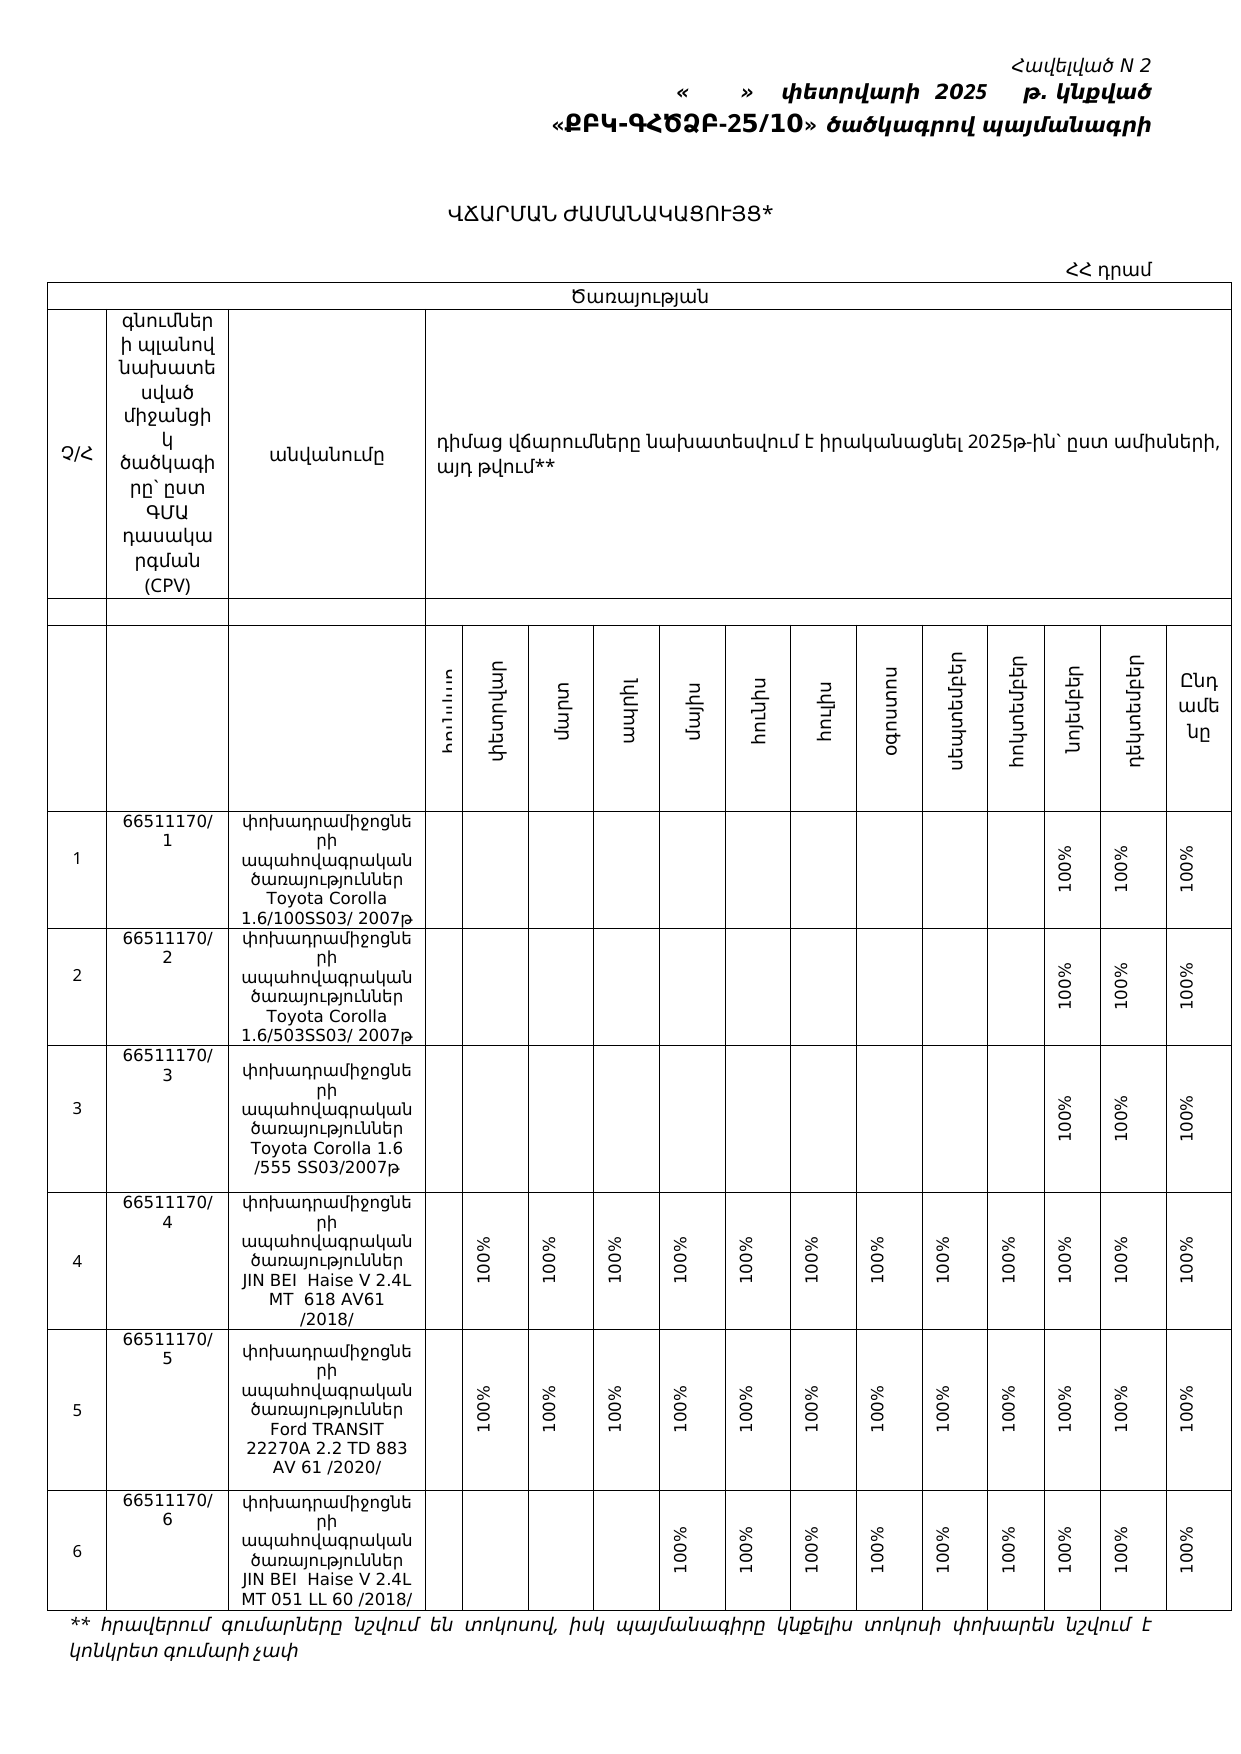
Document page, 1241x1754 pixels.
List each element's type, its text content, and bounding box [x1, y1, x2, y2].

table_cell 100% [857, 1193, 922, 1329]
table_cell 100% [1167, 1491, 1231, 1610]
table_cell փոխադրամիջոցների ապահովագրական ծառայություններ Ford TRANSIT 22270A 2.2 TD 883 AV 61 /2020/ [229, 1330, 425, 1490]
table_cell [791, 1046, 856, 1192]
table_cell փոխադրամիջոցների ապահովագրական ծառայություններ Toyota Corolla 1.6/503SS03/ 2007թ [229, 929, 425, 1045]
table_cell դեկտեմբեր [1101, 626, 1166, 811]
table_cell [726, 812, 790, 928]
table_cell [463, 812, 528, 928]
table_cell 100% [463, 1193, 528, 1329]
table_cell 100% [660, 1330, 725, 1490]
table_cell 100% [1045, 929, 1100, 1045]
table_cell [791, 929, 856, 1045]
table_cell [923, 812, 987, 928]
table_cell 66511170/1 [107, 812, 228, 928]
table_cell Չ/Հ [48, 310, 106, 598]
table_cell [594, 1046, 659, 1192]
table_cell հունիս [726, 626, 790, 811]
table_cell [107, 626, 228, 811]
table_cell Ընդամենը [1167, 626, 1231, 811]
table_cell [229, 626, 425, 811]
table_cell 2 [48, 929, 106, 1045]
table_cell 5 [48, 1330, 106, 1490]
table_cell [594, 929, 659, 1045]
table_cell 100% [1045, 1491, 1100, 1610]
table_cell 100% [1167, 1330, 1231, 1490]
table_cell 100% [1101, 1330, 1166, 1490]
table_cell 100% [857, 1330, 922, 1490]
text ՀՀ դրամ [69, 228, 1152, 282]
table_cell մայիս [660, 626, 725, 811]
table_cell [660, 1046, 725, 1192]
table_cell 100% [463, 1330, 528, 1490]
text ** հրավերում գումարները նշվում են տոկոսով, իսկ պայմանագիրը կնքելիս տոկոսի փոխարեն նշվում է կոնկրետ գումարի չափ [69, 1611, 1152, 1662]
table_cell 100% [1167, 929, 1231, 1045]
table_header Ծառայության [48, 283, 1231, 309]
table_cell [988, 1046, 1044, 1192]
table_cell հոկտեմբեր [988, 626, 1044, 811]
table_cell գնումների պլանով նախատեսված միջանցիկ ծածկագիրը` ըստ ԳՄԱ դասակարգման (CPV) [107, 310, 228, 598]
table_cell [660, 929, 725, 1045]
table_cell [988, 929, 1044, 1045]
table_cell 100% [1101, 812, 1166, 928]
table_cell փոխադրամիջոցների ապահովագրական ծառայություններ JIN BEI Haise V 2.4L MT 051 LL 60 /2018/ [229, 1491, 425, 1610]
table_cell [426, 1046, 462, 1192]
table_cell 100% [726, 1330, 790, 1490]
table_cell [594, 812, 659, 928]
table_cell [923, 1046, 987, 1192]
table_cell 66511170/5 [107, 1330, 228, 1490]
table_cell 3 [48, 1046, 106, 1192]
table_cell հունվար [426, 626, 462, 811]
table_cell սեպտեմբեր [923, 626, 987, 811]
table_cell [48, 626, 106, 811]
table_cell [988, 812, 1044, 928]
table_cell [726, 1046, 790, 1192]
table_cell [726, 929, 790, 1045]
table_cell 66511170/6 [107, 1491, 228, 1610]
table_cell 100% [791, 1193, 856, 1329]
table_cell 100% [660, 1193, 725, 1329]
table_cell 100% [1101, 929, 1166, 1045]
table_cell փոխադրամիջոցների ապահովագրական ծառայություններ Toyota Corolla 1.6 /555 SS03/2007թ [229, 1046, 425, 1192]
table_cell [857, 812, 922, 928]
table_cell 100% [1045, 1193, 1100, 1329]
table_cell 100% [923, 1193, 987, 1329]
table_cell 100% [923, 1330, 987, 1490]
table_cell [48, 599, 106, 624]
table_cell 100% [1101, 1193, 1166, 1329]
table_cell [529, 1046, 593, 1192]
table_cell 66511170/3 [107, 1046, 228, 1192]
table_cell 100% [1101, 1046, 1166, 1192]
table_cell [426, 1491, 462, 1610]
table_cell [923, 929, 987, 1045]
table_cell հուլիս [791, 626, 856, 811]
table_cell [857, 929, 922, 1045]
table_cell [529, 929, 593, 1045]
text ՎՃԱՐՄԱՆ ԺԱՄԱՆԱԿԱՑՈՒՅՑ* [69, 197, 1152, 228]
table_cell 100% [1045, 1330, 1100, 1490]
table_cell [426, 1330, 462, 1490]
table_cell փետրվար [463, 626, 528, 811]
table_cell [426, 929, 462, 1045]
table_cell 100% [988, 1491, 1044, 1610]
table_cell 100% [1167, 1046, 1231, 1192]
table_cell 4 [48, 1193, 106, 1329]
table_cell [107, 599, 228, 624]
table_cell դիմաց վճարումները նախատեսվում է իրականացնել 2025թ-ին` ըստ ամիսների, այդ թվում** [426, 310, 1231, 598]
table_cell 66511170/4 [107, 1193, 228, 1329]
table_cell 100% [988, 1330, 1044, 1490]
table_cell 100% [1045, 1046, 1100, 1192]
table_cell ապրիլ [594, 626, 659, 811]
text « » փետրվարի 2025 թ. կնքված [69, 77, 1152, 106]
text Հավելված N 2 [69, 56, 1152, 77]
table_cell 66511170/2 [107, 929, 228, 1045]
table_cell 100% [857, 1491, 922, 1610]
table_cell [426, 1193, 462, 1329]
table_cell 100% [1045, 812, 1100, 928]
table_cell 100% [1167, 812, 1231, 928]
table_cell 100% [660, 1491, 725, 1610]
table_cell [229, 599, 425, 624]
table_cell 100% [1167, 1193, 1231, 1329]
table_cell մարտ [529, 626, 593, 811]
table_cell [529, 1491, 593, 1610]
table_cell 100% [726, 1491, 790, 1610]
table_cell [594, 1491, 659, 1610]
table_cell 100% [923, 1491, 987, 1610]
table_cell 100% [529, 1193, 593, 1329]
table_cell նոյեմբեր [1045, 626, 1100, 811]
table_cell օգոստոս [857, 626, 922, 811]
table_cell [791, 812, 856, 928]
text «ՔԲԿ-ԳՀԾՁԲ-25/10» ծածկագրով պայմանագրի [69, 106, 1152, 140]
table_cell [426, 812, 462, 928]
table_cell 100% [594, 1330, 659, 1490]
table_cell 1 [48, 812, 106, 928]
table_cell [463, 1491, 528, 1610]
table_cell փոխադրամիջոցների ապահովագրական ծառայություններ Toyota Corolla 1.6/100SS03/ 2007թ [229, 812, 425, 928]
table_cell [463, 929, 528, 1045]
table_cell 100% [529, 1330, 593, 1490]
table_cell 6 [48, 1491, 106, 1610]
table_cell [857, 1046, 922, 1192]
table_cell 100% [791, 1330, 856, 1490]
table_cell [463, 1046, 528, 1192]
table_cell անվանումը [229, 310, 425, 598]
table_cell 100% [726, 1193, 790, 1329]
table_cell [426, 599, 1231, 624]
table_cell 100% [1101, 1491, 1166, 1610]
table_cell փոխադրամիջոցների ապահովագրական ծառայություններ JIN BEI Haise V 2.4L MT 618 AV61 /2018/ [229, 1193, 425, 1329]
table_cell 100% [791, 1491, 856, 1610]
table_cell [529, 812, 593, 928]
table_cell 100% [594, 1193, 659, 1329]
table_cell [660, 812, 725, 928]
table_cell 100% [988, 1193, 1044, 1329]
